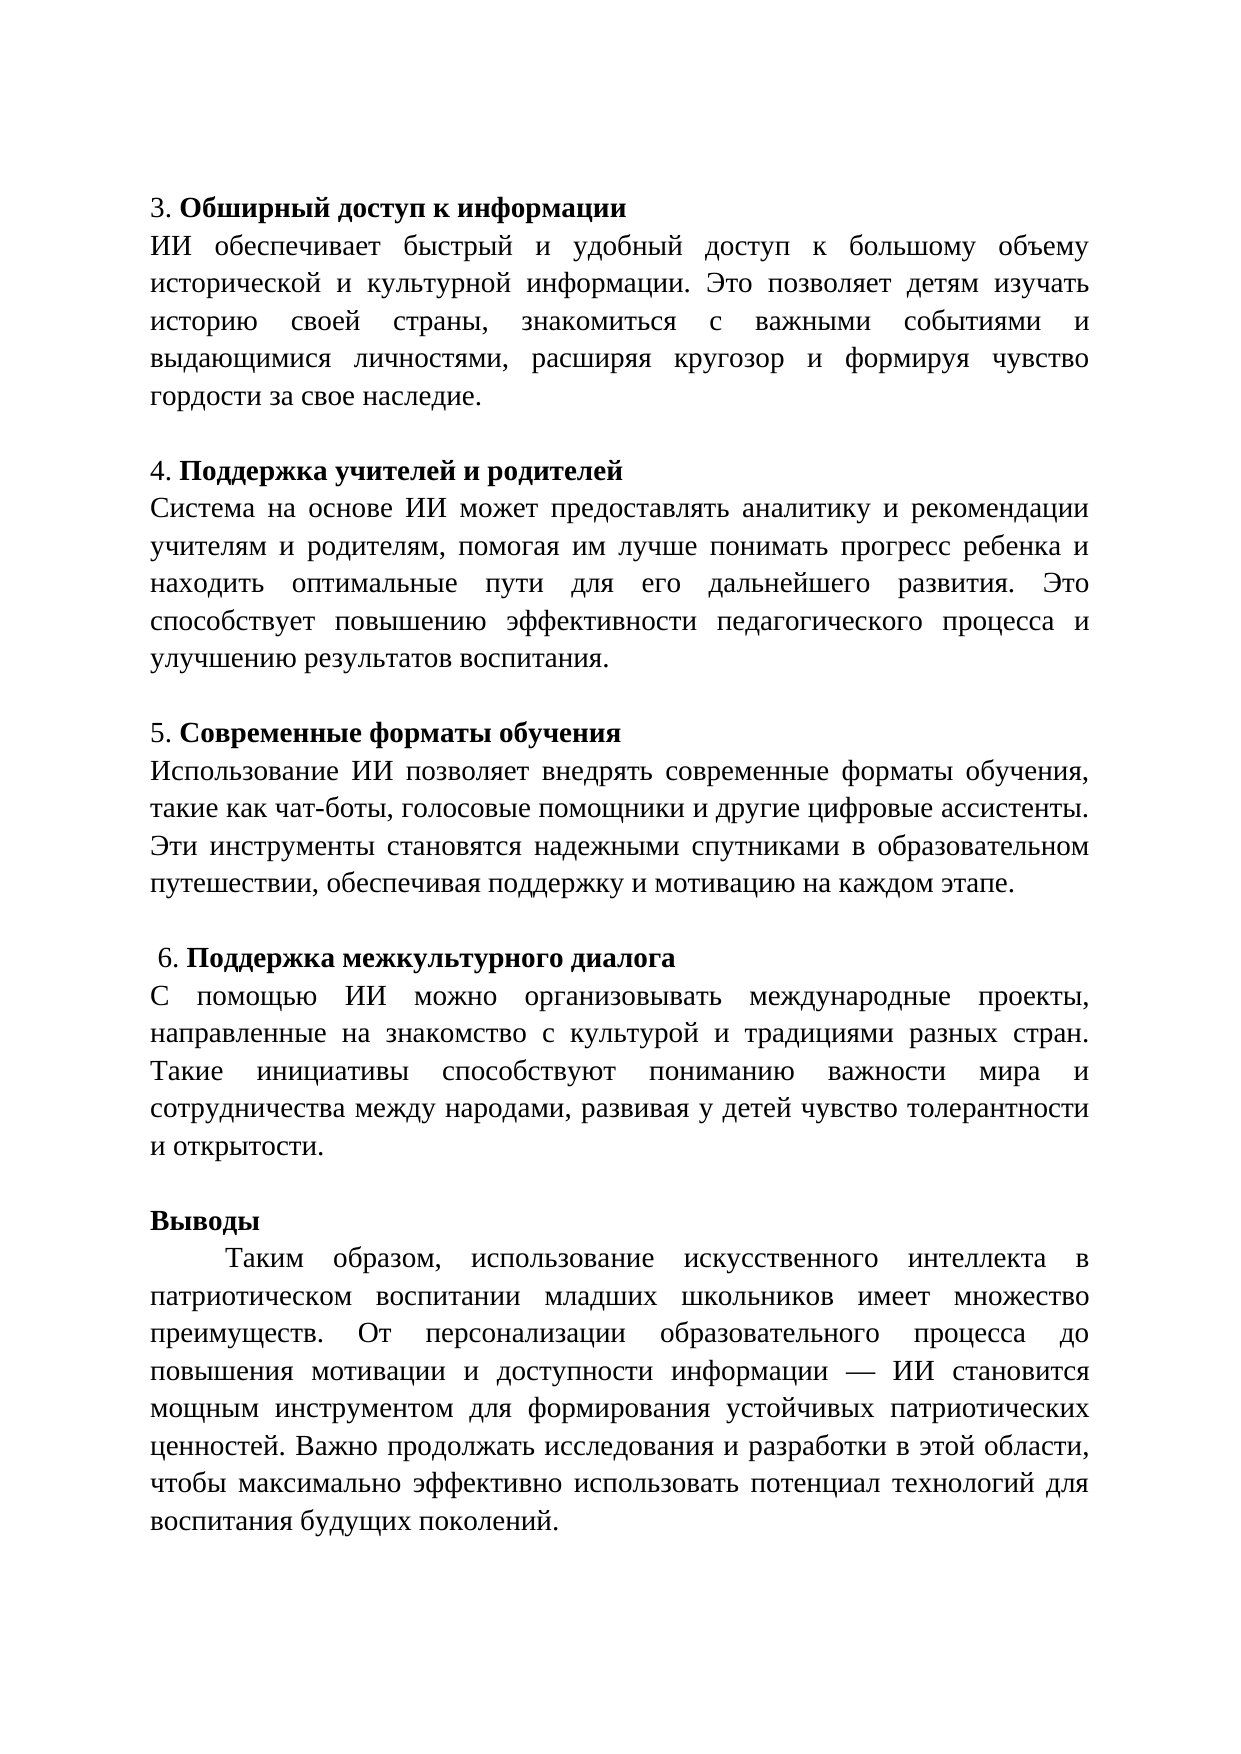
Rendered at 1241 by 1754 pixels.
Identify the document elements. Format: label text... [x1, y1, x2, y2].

text Система на основе ИИ может предоставлять аналитику и рекомендации учителям и родителям, помогая им лучше понимать прогресс ребенка и находить оптимальные пути для его дальнейшего развития. Это способствует повышению эффективности педагогического процесса и улучшению результатов воспитания. [150, 487, 1090, 675]
text 6. Поддержка межкультурного диалога [150, 937, 1090, 975]
text Выводы [150, 1200, 1090, 1237]
text 4. Поддержка учителей и родителей [150, 450, 1090, 487]
text Использование ИИ позволяет внедрять современные форматы обучения, такие как чат-боты, голосовые помощники и другие цифровые ассистенты. Эти инструменты становятся надежными спутниками в образовательном путешествии, обеспечивая поддержку и мотивацию на каждом этапе. [150, 750, 1090, 900]
text Таким образом, использование искусственного интеллекта в патриотическом воспитании младших школьников имеет множество преимуществ. От персонализации образовательного процесса до повышения мотивации и доступности информации — ИИ становится мощным инструментом для формирования устойчивых патриотических ценностей. Важно продолжать исследования и разработки в этой области, чтобы максимально эффективно использовать потенциал технологий для воспитания будущих поколений. [150, 1237, 1090, 1537]
text 5. Современные форматы обучения [150, 712, 1090, 750]
text 3. Обширный доступ к информации [150, 187, 1090, 225]
text ИИ обеспечивает быстрый и удобный доступ к большому объему исторической и культурной информации. Это позволяет детям изучать историю своей страны, знакомиться с важными событиями и выдающимися личностями, расширяя кругозор и формируя чувство гордости за свое наследие. [150, 225, 1090, 412]
text С помощью ИИ можно организовывать международные проекты, направленные на знакомство с культурой и традициями разных стран. Такие инициативы способствуют пониманию важности мира и сотрудничества между народами, развивая у детей чувство толерантности и открытости. [150, 975, 1090, 1162]
